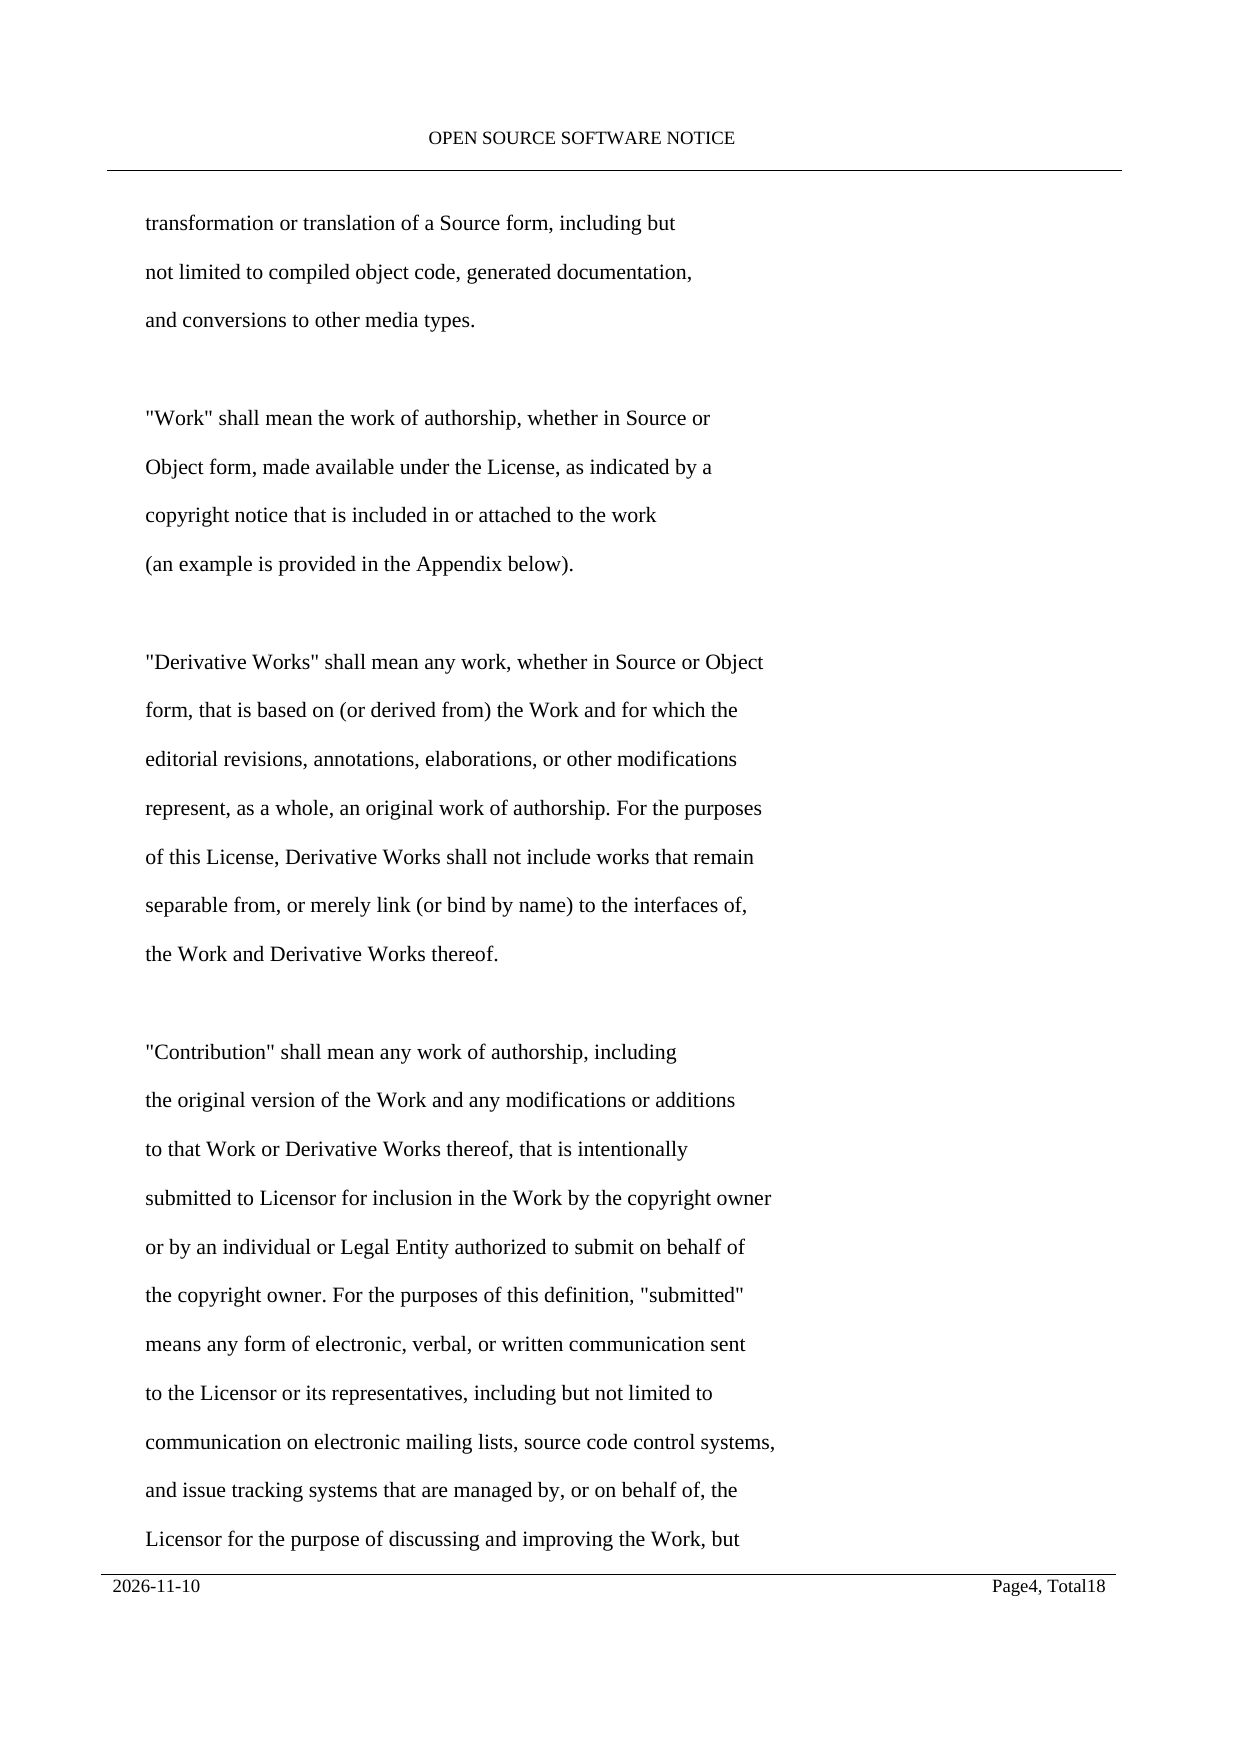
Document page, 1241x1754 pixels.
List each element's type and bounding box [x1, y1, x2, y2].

text [112, 206, 1128, 1555]
